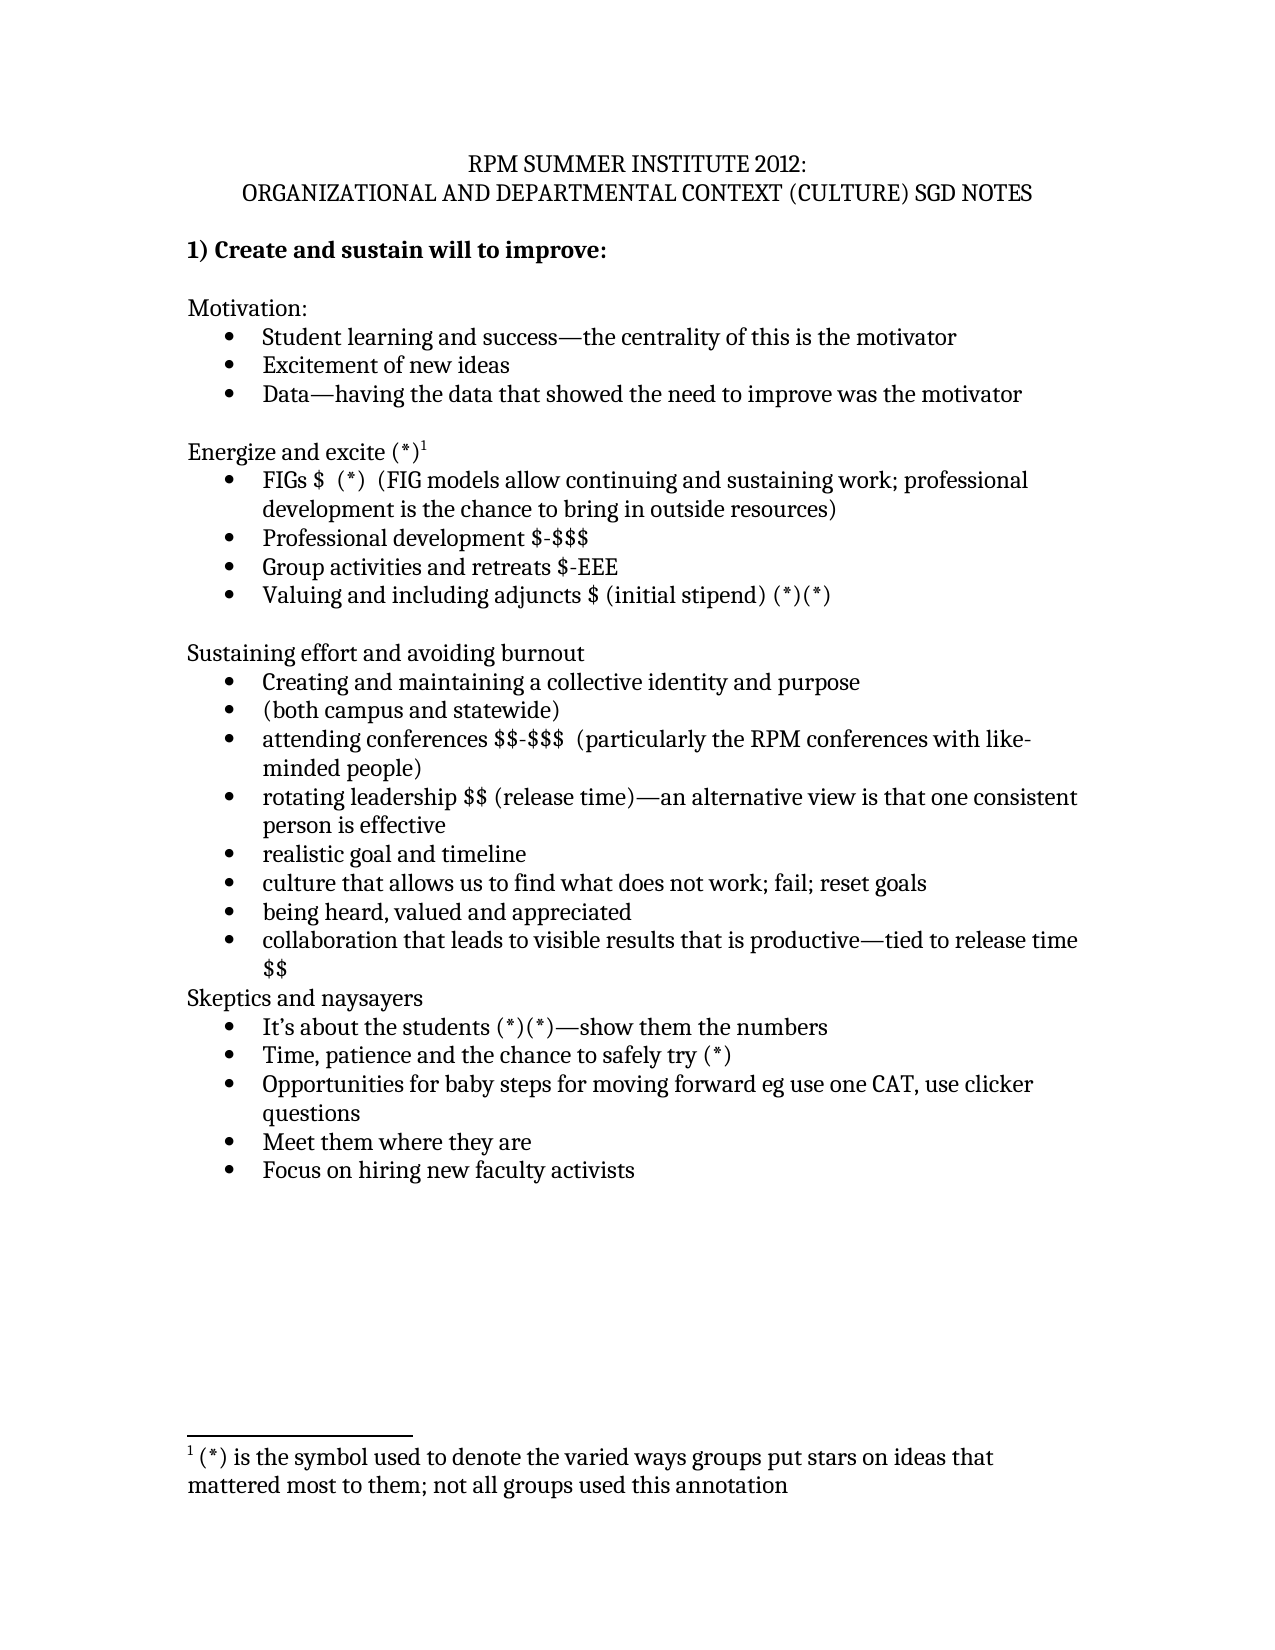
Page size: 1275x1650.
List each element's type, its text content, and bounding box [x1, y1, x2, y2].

list Professional development $-$$$ [225, 524, 1087, 552]
list It’s about the students (*)(*)—show them the numbers [225, 1012, 1087, 1041]
list FIGs $ (*) (FIG models allow continuing and sustaining work; professional development is the chance to bring in outside resources) [225, 466, 1087, 524]
text RPM SUMMER INSTITUTE 2012: [187, 150, 1087, 179]
list rotating leadership $$ (release time)—an alternative view is that one consistent person is effective [225, 782, 1087, 840]
list Creating and maintaining a collective identity and purpose [225, 667, 1087, 696]
list Data—having the data that showed the need to improve was the motivator [225, 380, 1087, 409]
list being heard, valued and appreciated [225, 897, 1087, 926]
list attending conferences $$-$$$ (particularly the RPM conferences with like-minded people) [225, 725, 1087, 782]
list Student learning and success—the centrality of this is the motivator [225, 322, 1087, 351]
list Excitement of new ideas [225, 351, 1087, 380]
text Sustaining effort and avoiding burnout [187, 639, 1087, 667]
text Skeptics and naysayers [187, 984, 1087, 1012]
list Meet them where they are [225, 1127, 1087, 1156]
list Valuing and including adjuncts $ (initial stipend) (*)(*) [225, 581, 1087, 610]
list Time, patience and the chance to safely try (*) [225, 1041, 1087, 1070]
text Motivation: [187, 294, 1087, 322]
list culture that allows us to find what does not work; fail; reset goals [225, 869, 1087, 897]
text 1) Create and sustain will to improve: [187, 236, 1087, 265]
text Energize and excite (*) [187, 437, 1087, 466]
list Opportunities for baby steps for moving forward eg use one CAT, use clicker questions [225, 1070, 1087, 1127]
list Focus on hiring new faculty activists [225, 1156, 1087, 1185]
list collaboration that leads to visible results that is productive—tied to release time $$ [225, 926, 1087, 984]
list (both campus and statewide) [225, 696, 1087, 725]
list Group activities and retreats $-EEE [225, 552, 1087, 581]
text ORGANIZATIONAL AND DEPARTMENTAL CONTEXT (CULTURE) SGD NOTES [187, 179, 1087, 207]
list realistic goal and timeline [225, 840, 1087, 869]
